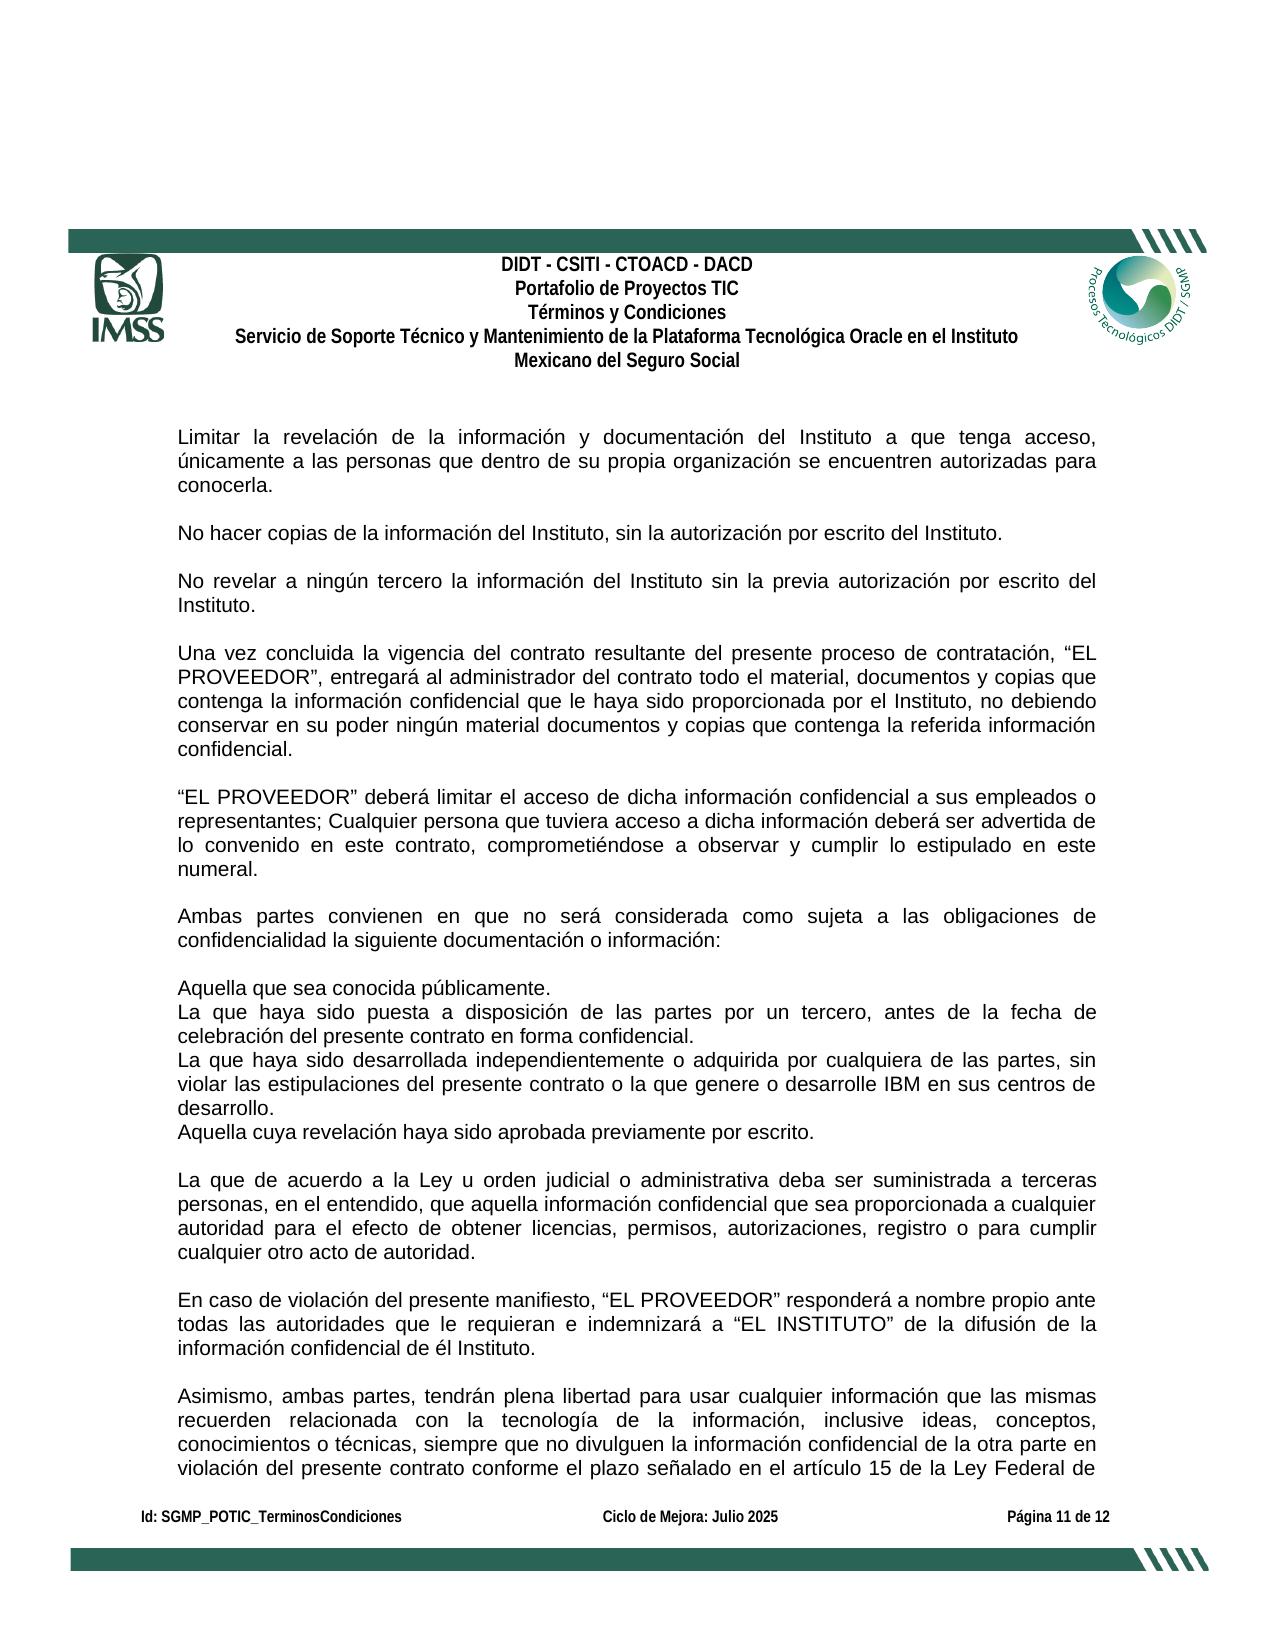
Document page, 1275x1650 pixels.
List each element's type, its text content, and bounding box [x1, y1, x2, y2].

text La que de acuerdo a la Ley u orden judicial o administrativa deba ser suministrada a terceras personas, en el entendido, que aquella información confidencial que sea proporcionada a cualquier autoridad para el efecto de obtener licencias, permisos, autorizaciones, registro o para cumplir cualquier otro acto de autoridad. [177, 1168, 1098, 1264]
text “EL PROVEEDOR” deberá limitar el acceso de dicha información confidencial a sus empleados o representantes; Cualquier persona que tuviera acceso a dicha información deberá ser advertida de lo convenido en este contrato, comprometiéndose a observar y cumplir lo estipulado en este numeral. [177, 784, 1098, 880]
text La que haya sido puesta a disposición de las partes por un tercero, antes de la fecha de celebración del presente contrato en forma confidencial. [177, 1000, 1098, 1048]
picture [70, 1548, 1209, 1571]
text Una vez concluida la vigencia del contrato resultante del presente proceso de contratación, “EL PROVEEDOR”, entregará al administrador del contrato todo el material, documentos y copias que contenga la información confidencial que le haya sido proporcionada por el Instituto, no debiendo conservar en su poder ningún material documentos y copias que contenga la referida información confidencial. [177, 641, 1098, 761]
picture [68, 229, 1207, 346]
text En caso de violación del presente manifiesto, “EL PROVEEDOR” responderá a nombre propio ante todas las autoridades que le requieran e indemnizará a “EL INSTITUTO” de la difusión de la información confidencial de él Instituto. [177, 1288, 1098, 1359]
text No hacer copias de la información del Instituto, sin la autorización por escrito del Instituto. [177, 521, 1098, 545]
text Aquella que sea conocida públicamente. [177, 976, 1098, 1000]
text Limitar la revelación de la información y documentación del Instituto a que tenga acceso, únicamente a las personas que dentro de su propia organización se encuentren autorizadas para conocerla. [177, 425, 1098, 497]
text Ambas partes convienen en que no será considerada como sujeta a las obligaciones de confidencialidad la siguiente documentación o información: [177, 904, 1098, 952]
text No revelar a ningún tercero la información del Instituto sin la previa autorización por escrito del Instituto. [177, 569, 1098, 617]
text Aquella cuya revelación haya sido aprobada previamente por escrito. [177, 1120, 1098, 1144]
text La que haya sido desarrollada independientemente o adquirida por cualquiera de las partes, sin violar las estipulaciones del presente contrato o la que genere o desarrolle IBM en sus centros de desarrollo. [177, 1048, 1098, 1120]
